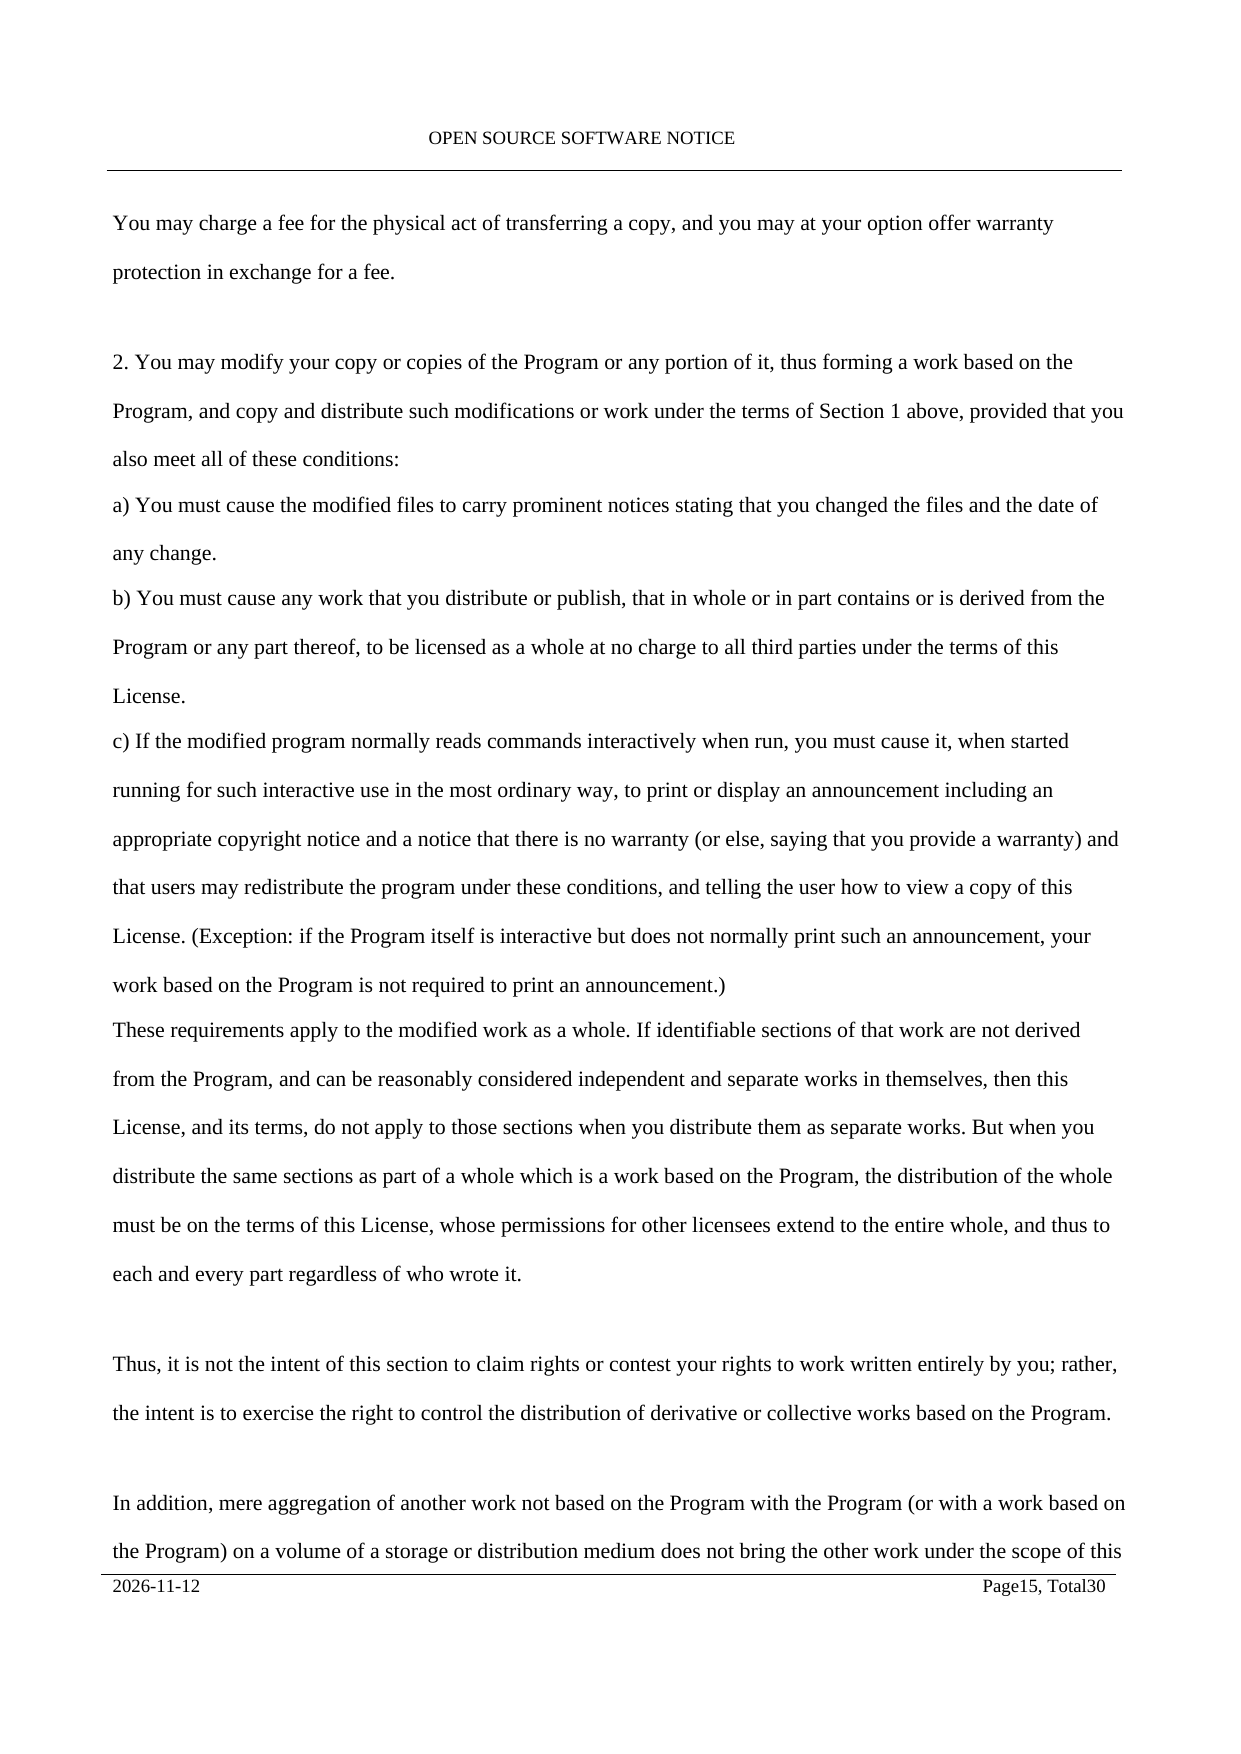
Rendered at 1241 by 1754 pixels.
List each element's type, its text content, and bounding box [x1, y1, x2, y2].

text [112, 1486, 1128, 1567]
text You may charge a fee for the physical act of transferring a copy, and you may at your option offer warranty protection in exchange for a fee. [112, 206, 1128, 288]
text b) You must cause any work that you distribute or publish, that in whole or in part contains or is derived from the Program or any part thereof, to be licensed as a whole at no charge to all third parties under the terms of this License. [112, 582, 1128, 712]
text a) You must cause the modified files to carry prominent notices stating that you changed the files and the date of any change. [112, 488, 1128, 569]
text These requirements apply to the modified work as a whole. If identifiable sections of that work are not derived from the Program, and can be reasonably considered independent and separate works in themselves, then this License, and its terms, do not apply to those sections when you distribute them as separate works. But when you distribute the same sections as part of a whole which is a work based on the Program, the distribution of the whole must be on the terms of this License, whose permissions for other licensees extend to the entire whole, and thus to each and every part regardless of who wrote it. [112, 1013, 1128, 1289]
text c) If the modified program normally reads commands interactively when run, you must cause it, when started running for such interactive use in the most ordinary way, to print or display an announcement including an appropriate copyright notice and a notice that there is no warranty (or else, saying that you provide a warranty) and that users may redistribute the program under these conditions, and telling the user how to view a copy of this License. (Exception: if the Program itself is interactive but does not normally print such an announcement, your work based on the Program is not required to print an announcement.) [112, 724, 1128, 1001]
text 2. You may modify your copy or copies of the Program or any portion of it, thus forming a work based on the Program, and copy and distribute such modifications or work under the terms of Section 1 above, provided that you also meet all of these conditions: [112, 345, 1128, 475]
text Thus, it is not the intent of this section to claim rights or contest your rights to work written entirely by you; rather, the intent is to exercise the right to control the distribution of derivative or collective works based on the Program. [112, 1347, 1128, 1428]
